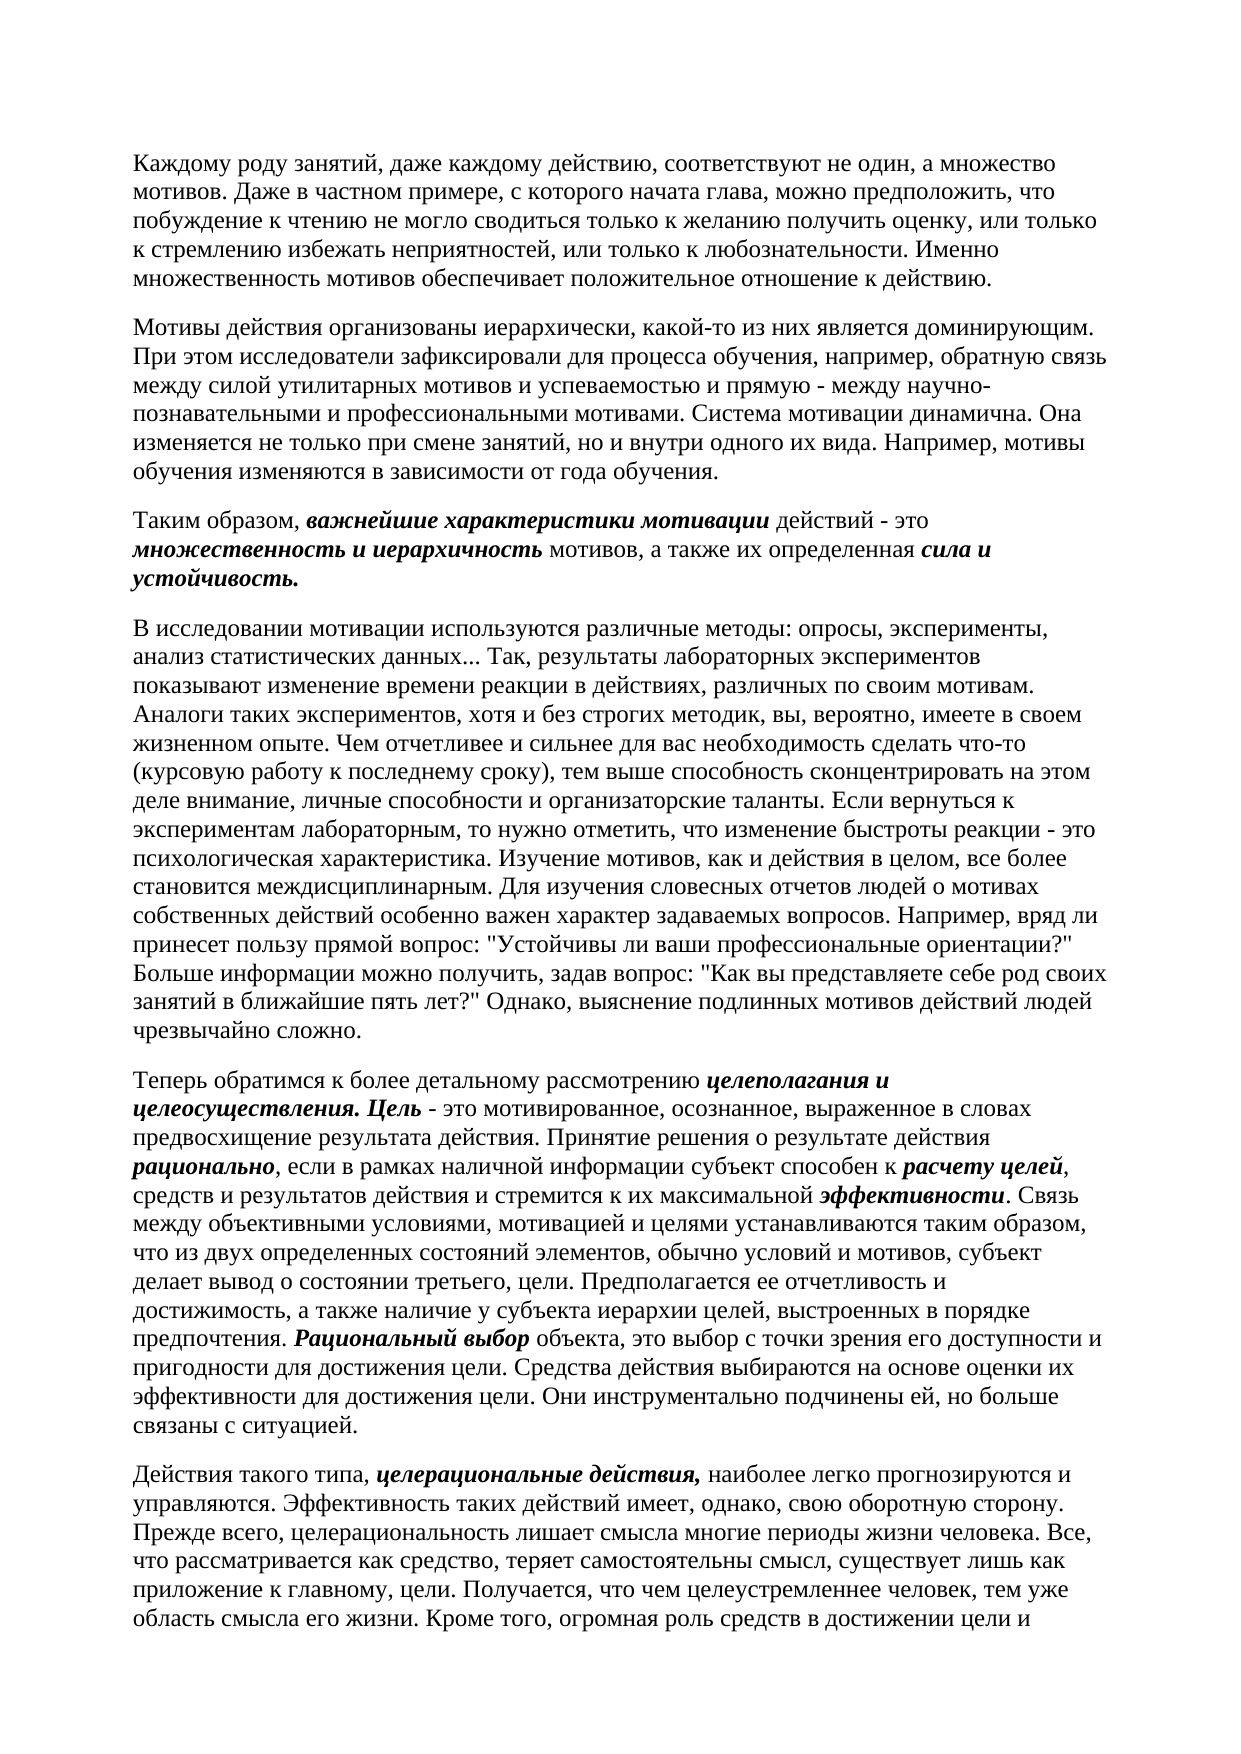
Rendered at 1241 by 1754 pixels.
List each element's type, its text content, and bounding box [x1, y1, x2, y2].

text Теперь обратимся к более детальному рассмотрению целеполагания и целеосуществления. Цель - это мотивированное, осознанное, выраженное в словах предвосхищение результата действия. Принятие решения о результате действия рационально, если в рамках наличной информации субъект способен к расчету целей, средств и результатов действия и стремится к их максимальной эффективности. Связь между объективными условиями, мотивацией и целями устанавливаются таким образом, что из двух определенных состояний элементов, обычно условий и мотивов, субъект делает вывод о состоянии третьего, цели. Предполагается ее отчетливость и достижимость, а также наличие у субъекта иерархии целей, выстроенных в порядке предпочтения. Рациональный выбор объекта, это выбор с точки зрения его доступности и пригодности для достижения цели. Средства действия выбираются на основе оценки их эффективности для достижения цели. Они инструментально подчинены ей, но больше связаны с ситуацией. [133, 1065, 1108, 1438]
text В исследовании мотивации используются различные методы: опросы, эксперименты, анализ статистических данных... Так, результаты лабораторных экспериментов показывают изменение времени реакции в действиях, различных по своим мотивам. Аналоги таких экспериментов, хотя и без строгих методик, вы, вероятно, имеете в своем жизненном опыте. Чем отчетливее и сильнее для вас необходимость сделать что-то (курсовую работу к последнему сроку), тем выше способность сконцентрировать на этом деле внимание, личные способности и организаторские таланты. Если вернуться к экспериментам лабораторным, то нужно отметить, что изменение быстроты реакции - это психологическая характеристика. Изучение мотивов, как и действия в целом, все более становится междисциплинарным. Для изучения словесных отчетов людей о мотивах собственных действий особенно важен характер задаваемых вопросов. Например, вряд ли принесет пользу прямой вопрос: "Устойчивы ли ваши профессиональные ориентации?" Больше информации можно получить, задав вопрос: "Как вы представляете себе род своих занятий в ближайшие пять лет?" Однако, выяснение подлинных мотивов действий людей чрезвычайно сложно. [133, 613, 1108, 1044]
text Мотивы действия организованы иерархически, какой-то из них является доминирующим. При этом исследователи зафиксировали для процесса обучения, например, обратную связь между силой утилитарных мотивов и успеваемостью и прямую - между научно-познавательными и профессиональными мотивами. Система мотивации динамична. Она изменяется не только при смене занятий, но и внутри одного их вида. Например, мотивы обучения изменяются в зависимости от года обучения. [133, 312, 1108, 485]
text Каждому роду занятий, даже каждому действию, соответствуют не один, а множество мотивов. Даже в частном примере, с которого начата глава, можно предположить, что побуждение к чтению не могло сводиться только к желанию получить оценку, или только к стремлению избежать неприятностей, или только к любознательности. Именно множественность мотивов обеспечивает положительное отношение к действию. [133, 148, 1108, 291]
text Таким образом, важнейшие характеристики мотивации действий - это множественность и иерархичность мотивов, а также их определенная сила и устойчивость. [133, 506, 1108, 592]
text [133, 1459, 1108, 1632]
